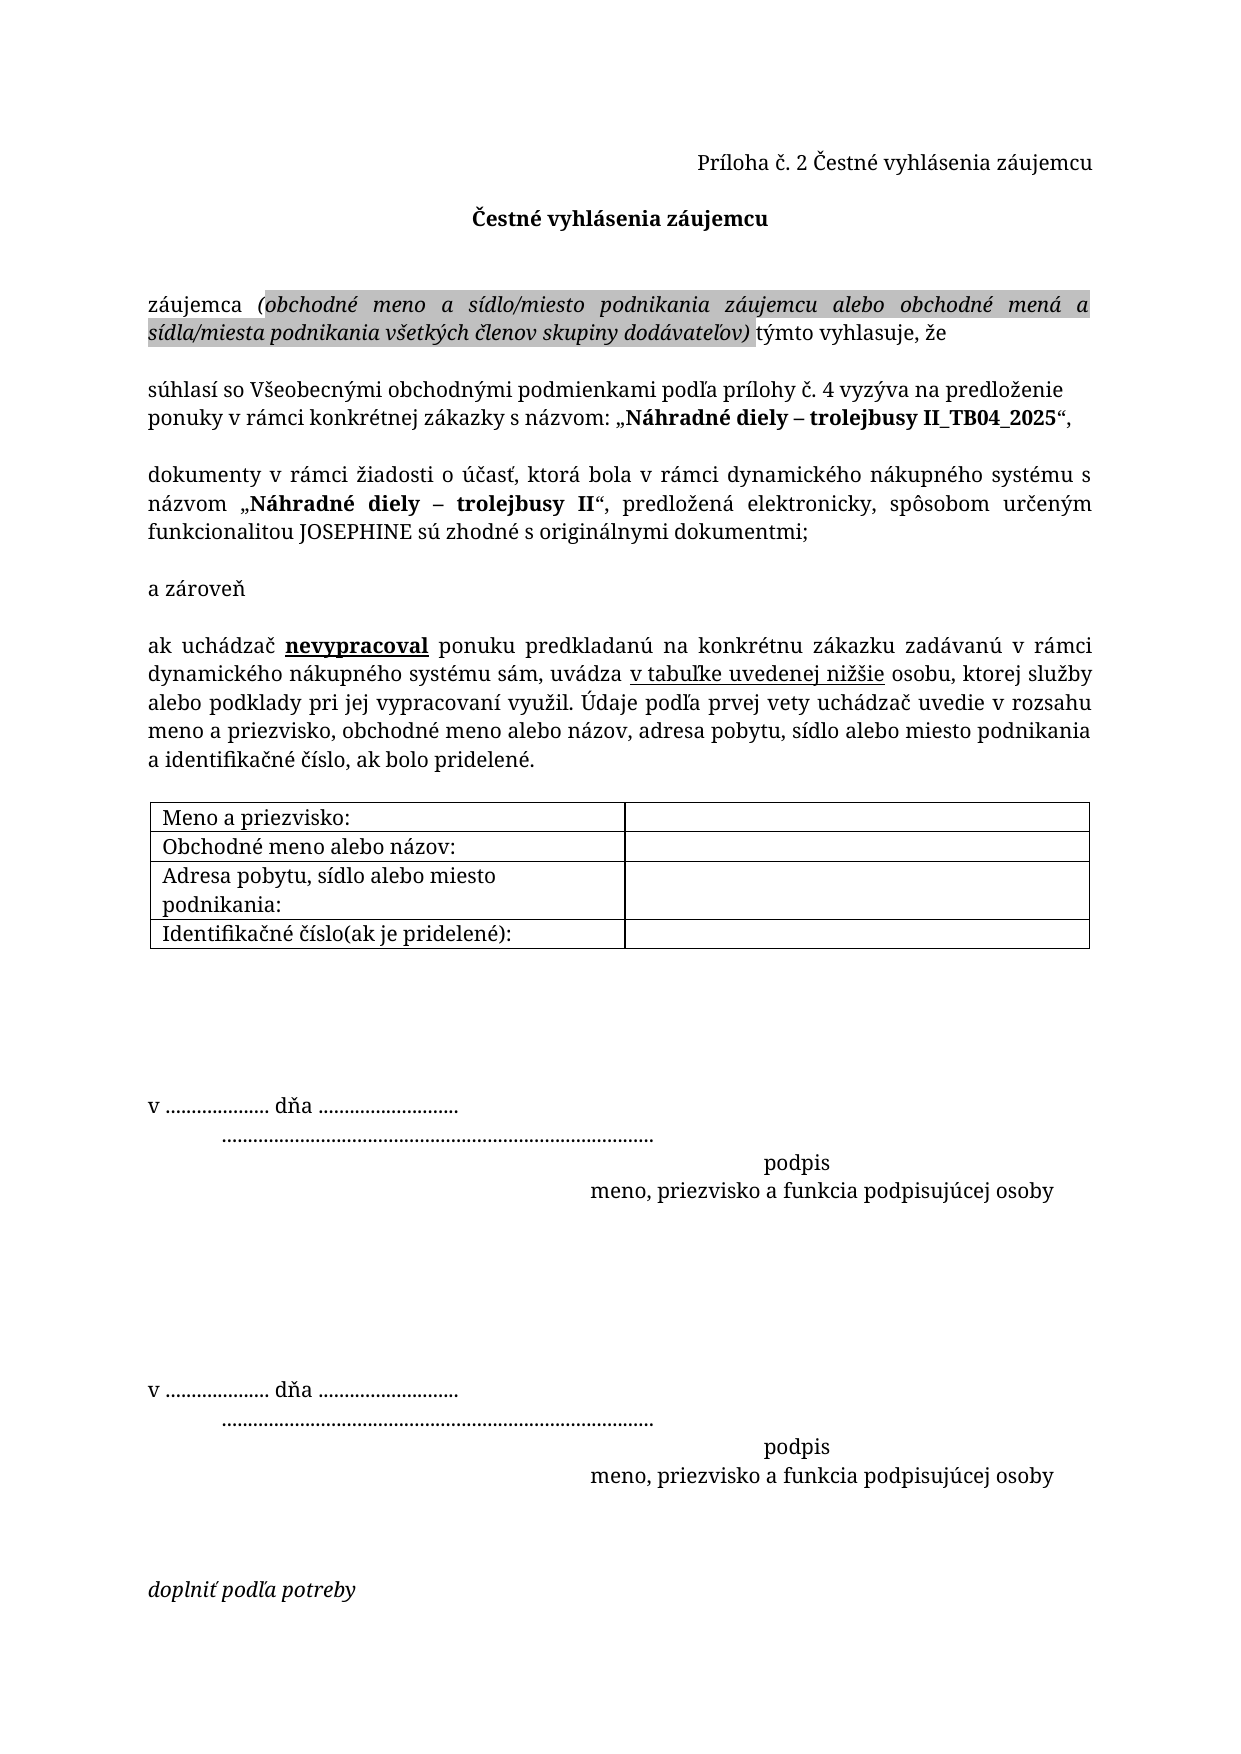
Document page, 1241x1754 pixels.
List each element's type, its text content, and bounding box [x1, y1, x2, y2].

text záujemca (obchodné meno a sídlo/miesto podnikania záujemcu alebo obchodné mená a sídla/miesta podnikania všetkých členov skupiny dodávateľov) týmto vyhlasuje, že [756, 290, 1093, 347]
table_cell [626, 920, 1089, 948]
table_cell Obchodné meno alebo názov: [151, 832, 624, 861]
text Príloha č. 2 Čestné vyhlásenia záujemcu [148, 148, 1093, 176]
table_cell Adresa pobytu, sídlo alebo miesto podnikania: [151, 862, 624, 918]
text ak uchádzač nevypracoval ponuku predkladanú na konkrétnu zákazku zadávanú v rámci dynamického nákupného systému sám, uvádza v tabuľke uvedenej nižšie osobu, ktorej služby alebo podklady pri jej vypracovaní využil. Údaje podľa prvej vety uchádzač uvedie v rozsahu meno a priezvisko, obchodné meno alebo názov, adresa pobytu, sídlo alebo miesto podnikania a identifikačné číslo, ak bolo pridelené. [148, 631, 1093, 773]
table_cell [626, 832, 1089, 861]
table_header Meno a priezvisko: [151, 803, 624, 831]
text meno, priezvisko a funkcia podpisujúcej osoby [516, 1461, 1093, 1489]
text meno, priezvisko a funkcia podpisujúcej osoby [516, 1177, 1093, 1205]
text podpis [148, 1148, 1093, 1177]
table_cell Identifikačné číslo(ak je pridelené): [151, 920, 624, 948]
text v .................... dňa ........................... ................................................................................... [148, 1376, 1093, 1432]
text doplniť podľa potreby [148, 1575, 1093, 1603]
text dokumenty v rámci žiadosti o účasť, ktorá bola v rámci dynamického nákupného systému s názvom „Náhradné diely – trolejbusy II“, predložená elektronicky, spôsobom určeným funkcionalitou JOSEPHINE sú zhodné s originálnymi dokumentmi; [148, 460, 1093, 546]
text v .................... dňa ........................... ................................................................................... [148, 1091, 1093, 1148]
text súhlasí so Všeobecnými obchodnými podmienkami podľa prílohy č. 4 vyzýva na predloženie ponuky v rámci konkrétnej zákazky s názvom: „Náhradné diely – trolejbusy II_TB04_2025“, [148, 375, 1093, 432]
text podpis [148, 1432, 1093, 1461]
text Čestné vyhlásenia záujemcu [148, 204, 1093, 233]
table_cell [626, 862, 1089, 918]
text a zároveň [148, 574, 1093, 603]
table_header [626, 803, 1089, 831]
